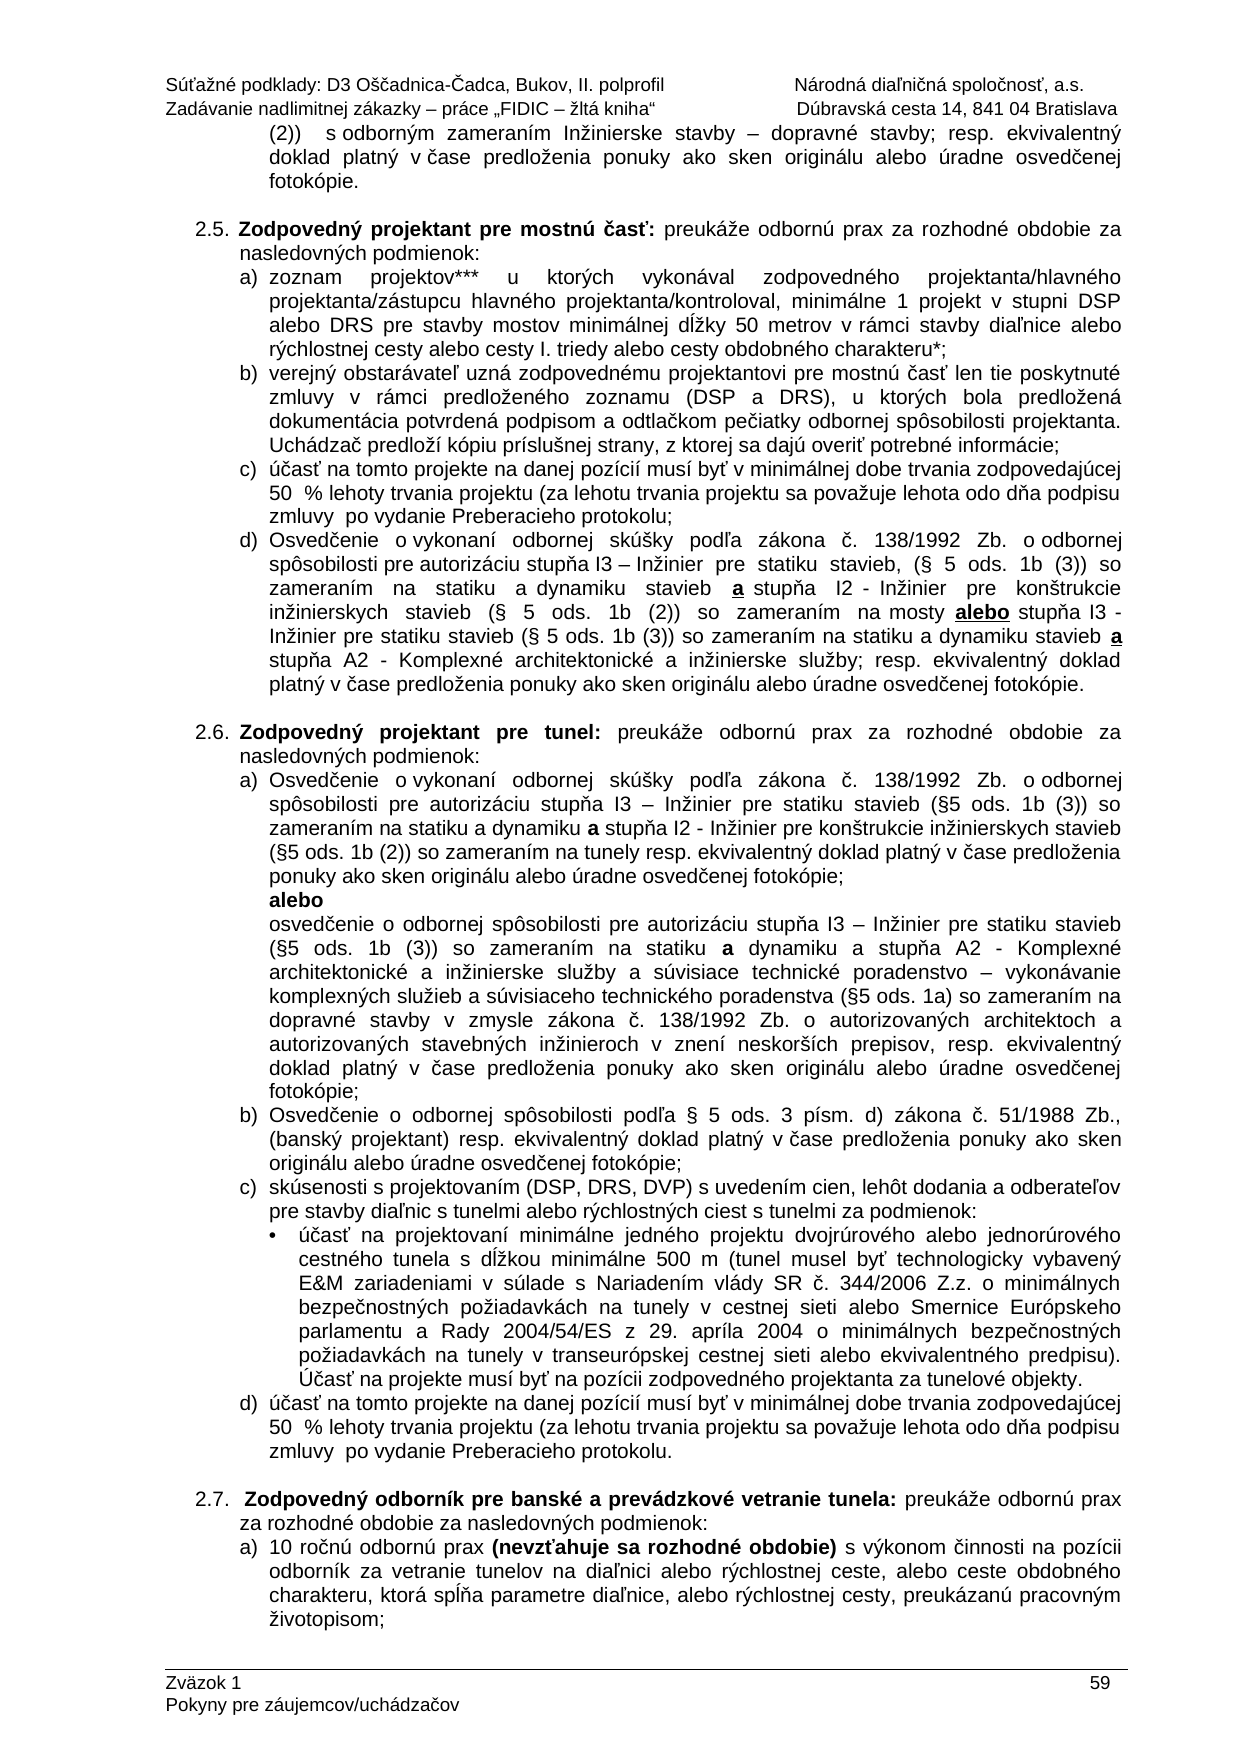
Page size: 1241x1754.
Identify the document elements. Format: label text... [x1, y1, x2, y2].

text d) Osvedčenie o vykonaní odbornej skúšky podľa zákona č. 138/1992 Zb. o odbornej spôsobilosti pre autorizáciu stupňa I3 – Inžinier pre statiku stavieb, (§ 5 ods. 1b (3)) so zameraním na statiku a dynamiku stavieb a stupňa I2 - Inžinier pre konštrukcie inžinierskych stavieb (§ 5 ods. 1b (2)) so zameraním na mosty alebo stupňa I3 - Inžinier pre statiku stavieb (§ 5 ods. 1b (3)) so zameraním na statiku a dynamiku stavieb a stupňa A2 - Komplexné architektonické a inžinierske služby; resp. ekvivalentný doklad platný v čase predloženia ponuky ako sken originálu alebo úradne osvedčenej fotokópie. [239, 528, 1122, 696]
text a) zoznam projektov*** u ktorých vykonával zodpovedného projektanta/hlavného projektanta/zástupcu hlavného projektanta/kontroloval, minimálne 1 projekt v stupni DSP alebo DRS pre stavby mostov minimálnej dĺžky 50 metrov v rámci stavby diaľnice alebo rýchlostnej cesty alebo cesty I. triedy alebo cesty obdobného charakteru*; [239, 265, 1122, 361]
text a) Osvedčenie o vykonaní odbornej skúšky podľa zákona č. 138/1992 Zb. o odbornej spôsobilosti pre autorizáciu stupňa I3 – Inžinier pre statiku stavieb (§5 ods. 1b (3)) so zameraním na statiku a dynamiku a stupňa I2 - Inžinier pre konštrukcie inžinierskych stavieb (§5 ods. 1b (2)) so zameraním na tunely resp. ekvivalentný doklad platný v čase predloženia ponuky ako sken originálu alebo úradne osvedčenej fotokópie; [239, 768, 1122, 888]
text b) verejný obstarávateľ uzná zodpovednému projektantovi pre mostnú časť len tie poskytnuté zmluvy v rámci predloženého zoznamu (DSP a DRS), u ktorých bola predložená dokumentácia potvrdená podpisom a odtlačkom pečiatky odbornej spôsobilosti projektanta. Uchádzač predloží kópiu príslušnej strany, z ktorej sa dajú overiť potrebné informácie; [239, 361, 1122, 456]
text 2.6. Zodpovedný projektant pre tunel: preukáže odbornú prax za rozhodné obdobie za nasledovných podmienok: [195, 720, 1122, 768]
list • účasť na projektovaní minimálne jedného projektu dvojrúrového alebo jednorúrového cestného tunela s dĺžkou minimálne 500 m (tunel musel byť technologicky vybavený E&M zariadeniami v súlade s Nariadením vlády SR č. 344/2006 Z.z. o minimálnych bezpečnostných požiadavkách na tunely v cestnej sieti alebo Smernice Európskeho parlamentu a Rady 2004/54/ES z 29. apríla 2004 o minimálnych bezpečnostných požiadavkách na tunely v transeurópskej cestnej sieti alebo ekvivalentného predpisu). Účasť na projekte musí byť na pozícii zodpovedného projektanta za tunelové objekty. [269, 1223, 1122, 1391]
text osvedčenie o odbornej spôsobilosti pre autorizáciu stupňa I3 – Inžinier pre statiku stavieb (§5 ods. 1b (3)) so zameraním na statiku a dynamiku a stupňa A2 - Komplexné architektonické a inžinierske služby a súvisiace technické poradenstvo – vykonávanie komplexných služieb a súvisiaceho technického poradenstva (§5 ods. 1a) so zameraním na dopravné stavby v zmysle zákona č. 138/1992 Zb. o autorizovaných architektoch a autorizovaných stavebných inžinieroch v znení neskorších prepisov, resp. ekvivalentný doklad platný v čase predloženia ponuky ako sken originálu alebo úradne osvedčenej fotokópie; [239, 912, 1122, 1103]
text a) 10 ročnú odbornú prax (nevzťahuje sa rozhodné obdobie) s výkonom činnosti na pozícii odborník za vetranie tunelov na diaľnici alebo rýchlostnej ceste, alebo ceste obdobného charakteru, ktorá spĺňa parametre diaľnice, alebo rýchlostnej cesty, preukázanú pracovným životopisom; [239, 1534, 1122, 1630]
text 2.5. Zodpovedný projektant pre mostnú časť: preukáže odbornú prax za rozhodné obdobie za nasledovných podmienok: [195, 217, 1122, 265]
text c) skúsenosti s projektovaním (DSP, DRS, DVP) s uvedením cien, lehôt dodania a odberateľov pre stavby diaľnic s tunelmi alebo rýchlostných ciest s tunelmi za podmienok: [239, 1175, 1122, 1223]
text d) účasť na tomto projekte na danej pozícií musí byť v minimálnej dobe trvania zodpovedajúcej 50 % lehoty trvania projektu (za lehotu trvania projektu sa považuje lehota odo dňa podpisu zmluvy po vydanie Preberacieho protokolu. [239, 1391, 1122, 1463]
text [239, 121, 1122, 193]
text alebo [239, 888, 1122, 912]
text 2.7. Zodpovedný odborník pre banské a prevádzkové vetranie tunela: preukáže odbornú prax za rozhodné obdobie za nasledovných podmienok: [195, 1487, 1122, 1534]
text b) Osvedčenie o odbornej spôsobilosti podľa § 5 ods. 3 písm. d) zákona č. 51/1988 Zb., (banský projektant) resp. ekvivalentný doklad platný v čase predloženia ponuky ako sken originálu alebo úradne osvedčenej fotokópie; [239, 1103, 1122, 1175]
